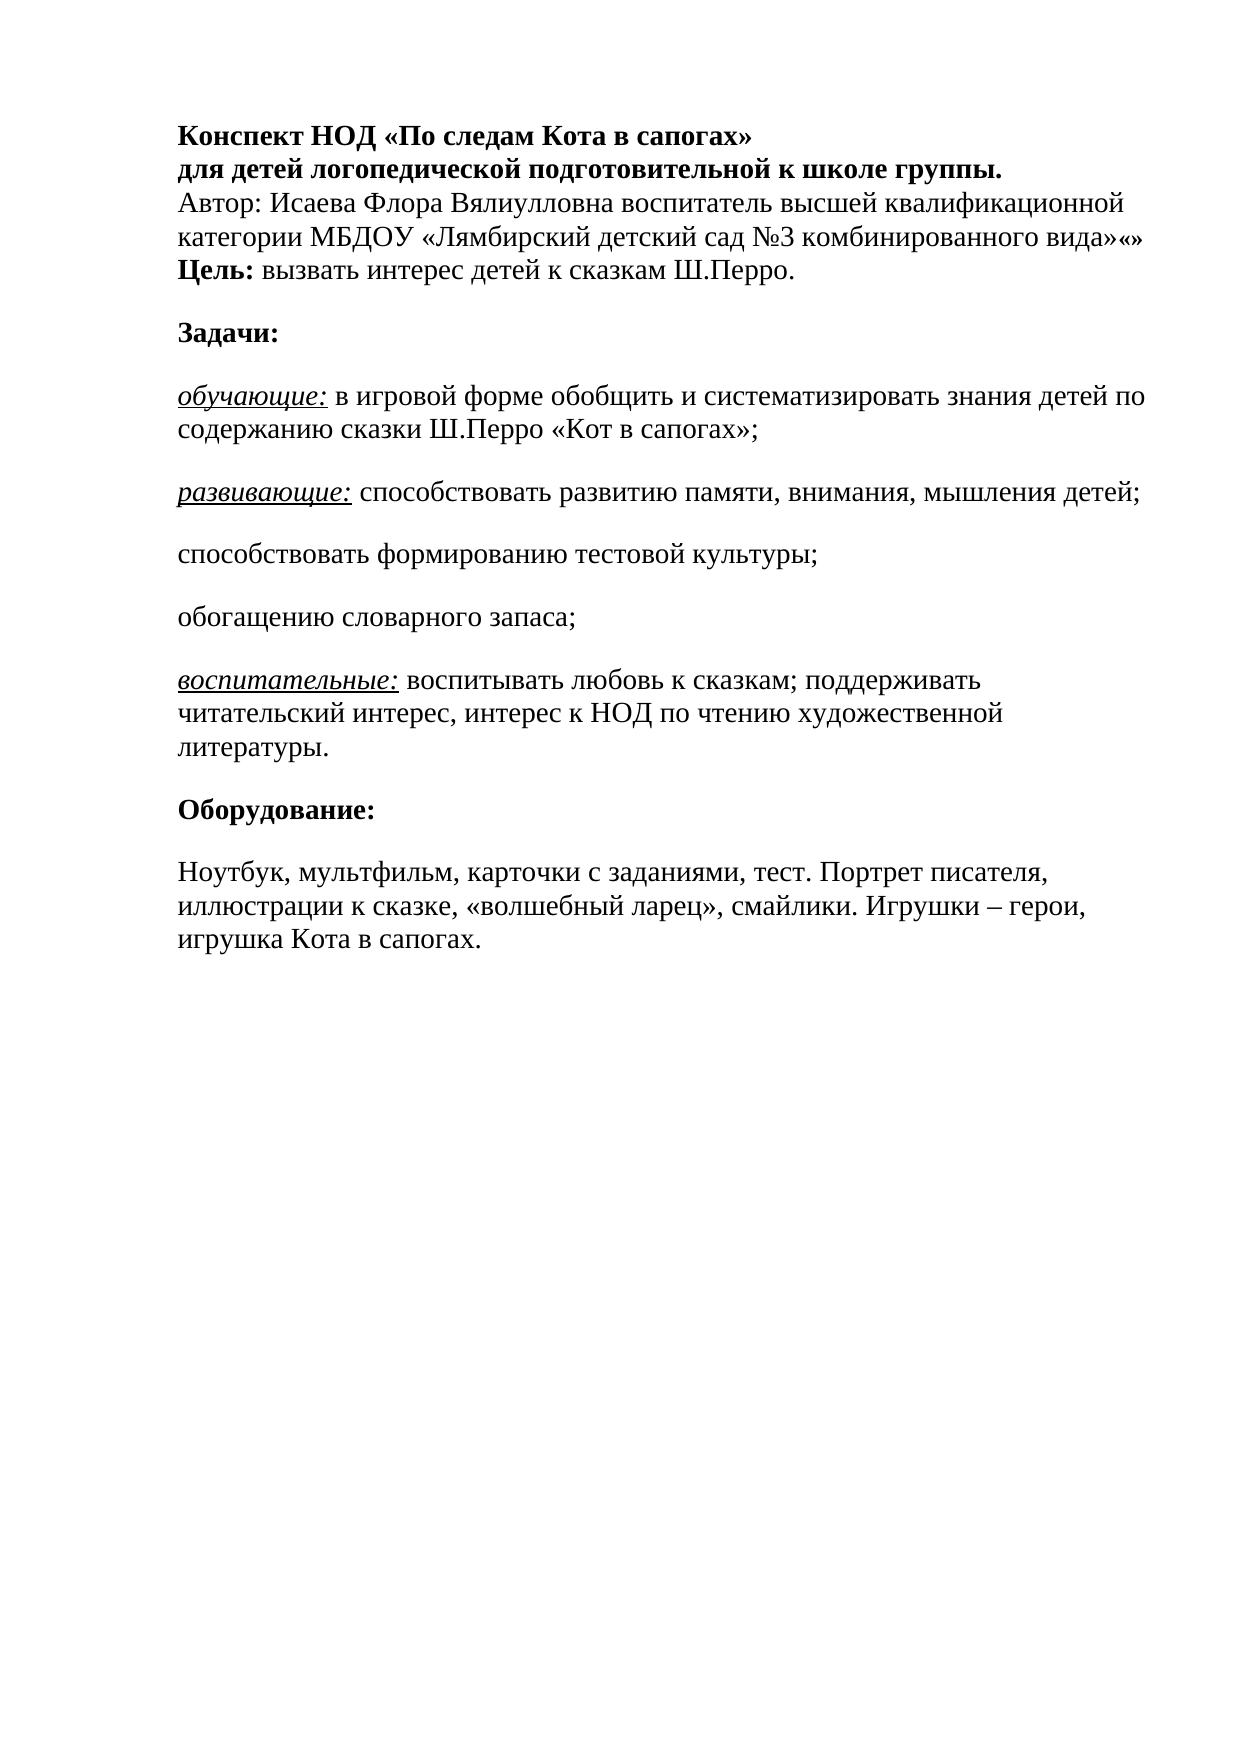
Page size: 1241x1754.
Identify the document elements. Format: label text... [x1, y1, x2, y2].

text обогащению словарного запаса; [177, 599, 1152, 633]
text Оборудование: [177, 792, 1152, 825]
text Цель: вызвать интерес детей к сказкам Ш.Перро. [177, 252, 1152, 286]
text Конспект НОД «По следам Кота в сапогах» [177, 118, 1152, 152]
text развивающие: способствовать развитию памяти, внимания, мышления детей; [177, 474, 1152, 507]
text способствовать формированию тестовой культуры; [177, 537, 1152, 570]
text Автор: Исаева Флора Вялиулловна воспитатель высшей квалификационной категории МБДОУ «Лямбирский детский сад №3 комбинированного вида»«» [177, 185, 1152, 252]
text воспитательные: воспитывать любовь к сказкам; поддерживать читательский интерес, интерес к НОД по чтению художественной литературы. [177, 662, 1152, 763]
text для детей логопедической подготовительной к школе группы. [177, 152, 1152, 185]
text Задачи: [177, 315, 1152, 348]
text обучающие: в игровой форме обобщить и систематизировать знания детей по содержанию сказки Ш.Перро «Кот в сапогах»; [177, 378, 1152, 445]
text Ноутбук, мультфильм, карточки с заданиями, тест. Портрет писателя, иллюстрации к сказке, «волшебный ларец», смайлики. Игрушки – герои, игрушка Кота в сапогах. [177, 854, 1152, 955]
